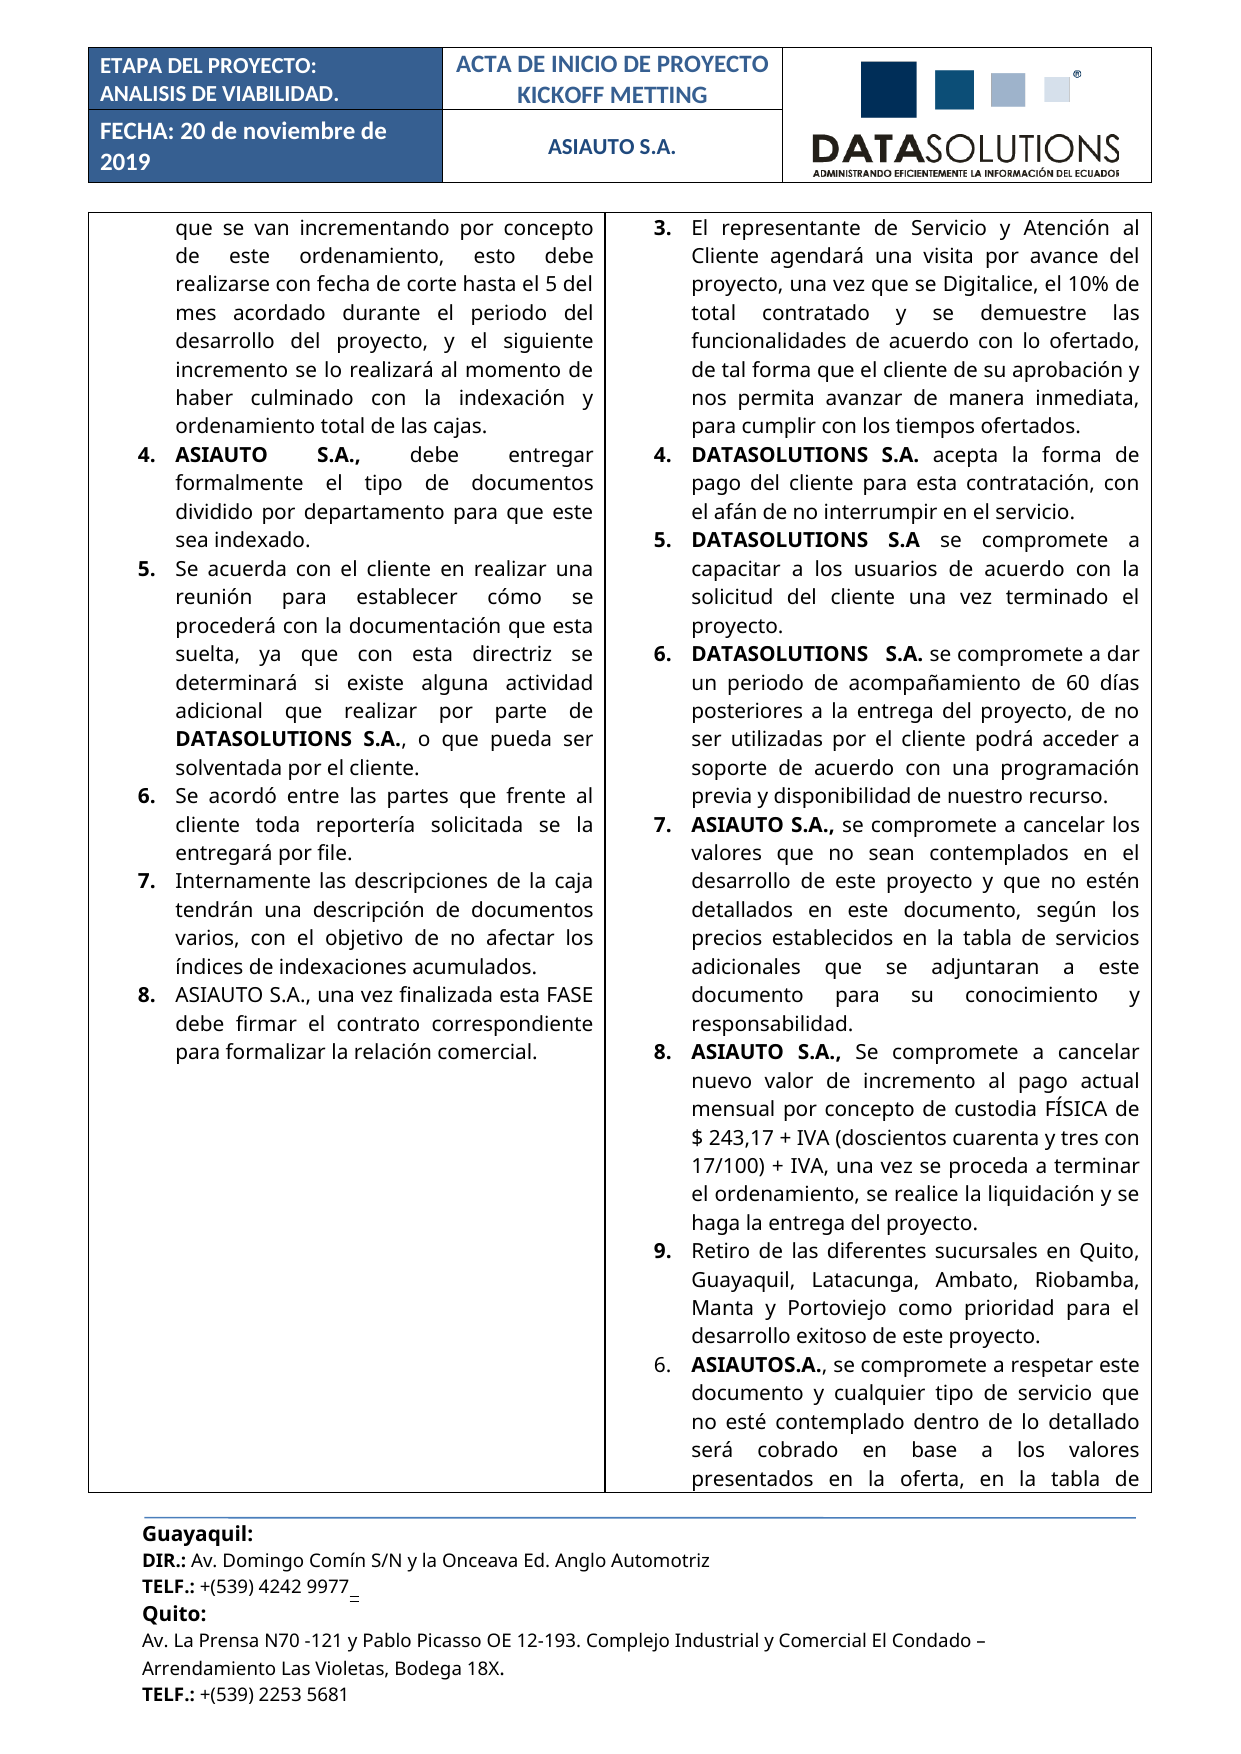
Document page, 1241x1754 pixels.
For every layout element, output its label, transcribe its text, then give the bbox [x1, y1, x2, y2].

picture [810, 56, 1119, 179]
